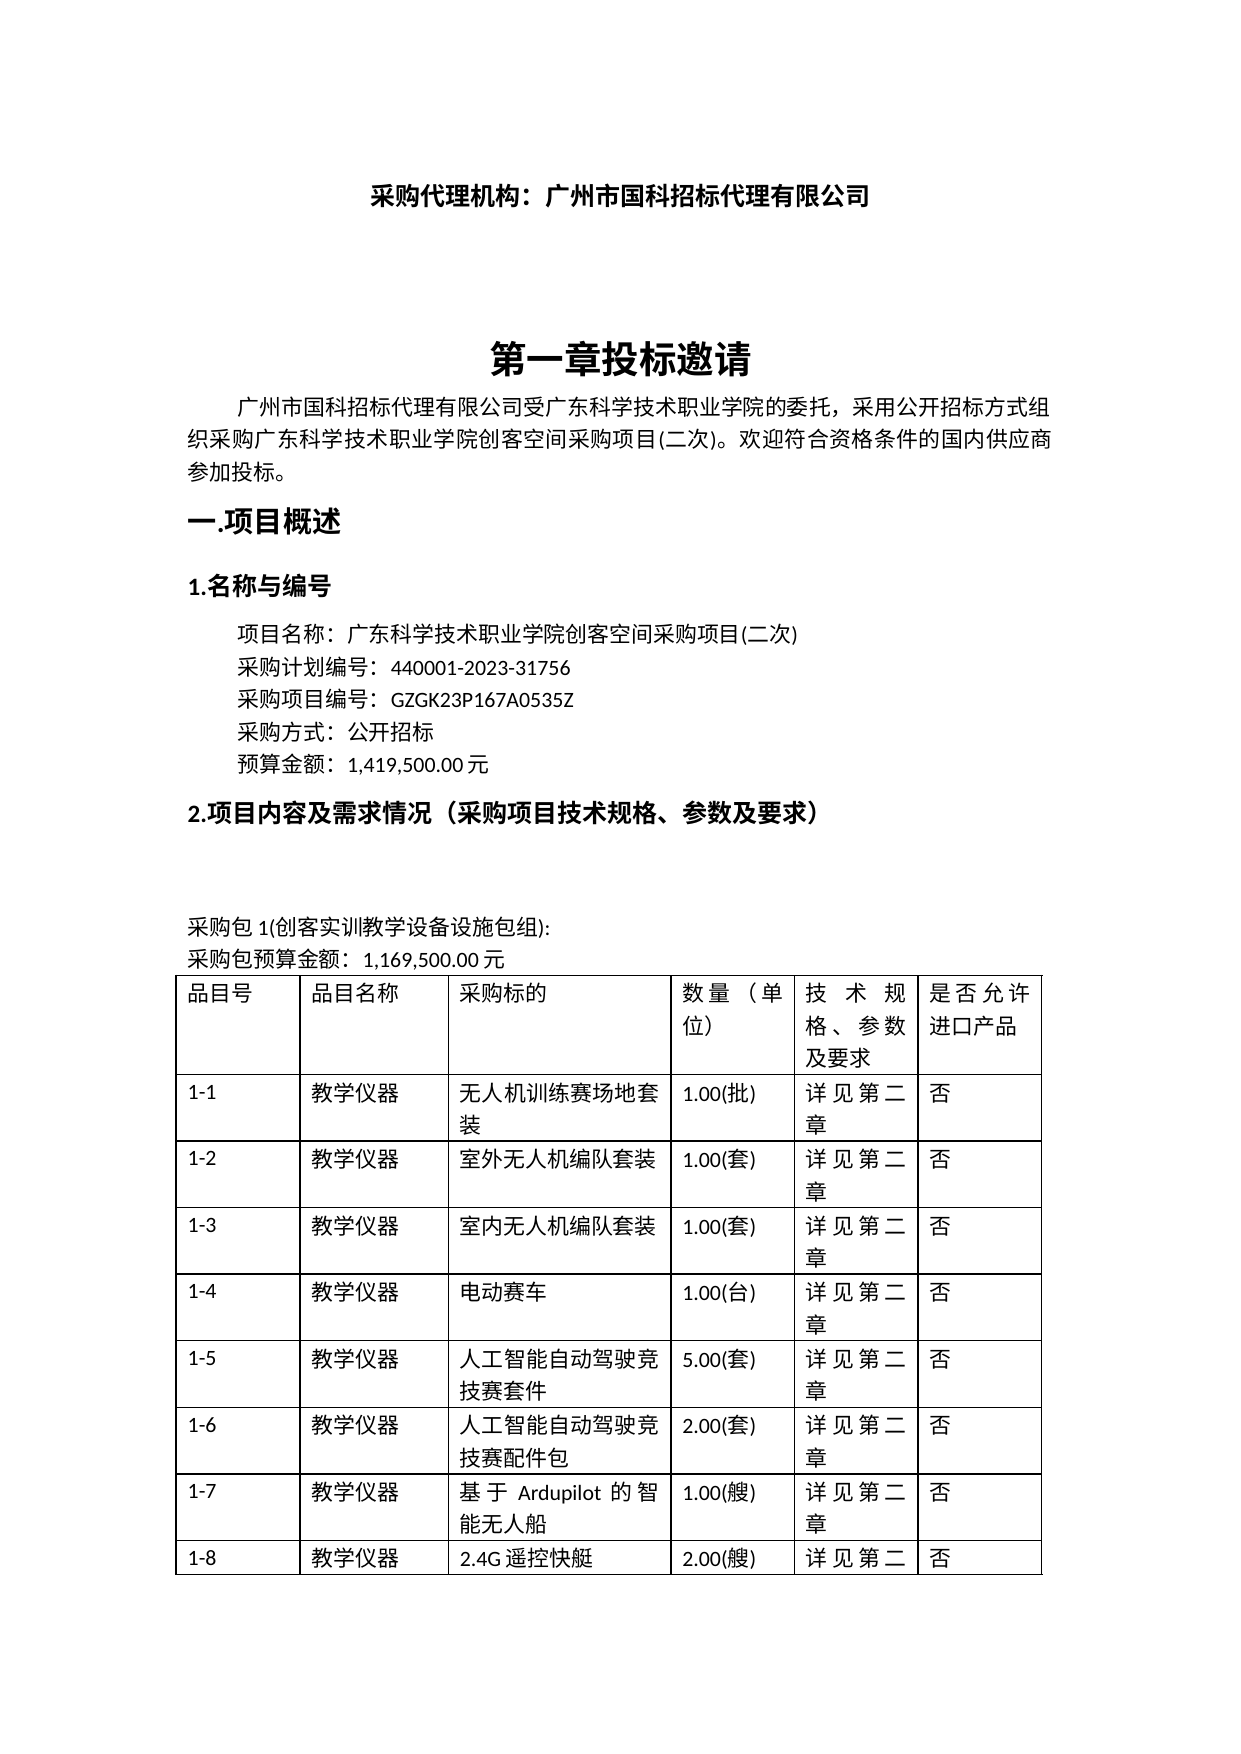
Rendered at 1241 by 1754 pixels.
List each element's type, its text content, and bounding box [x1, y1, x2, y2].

table_cell 2.00(套) [672, 1408, 794, 1473]
text 广州市国科招标代理有限公司受广东科学技术职业学院的委托，采用公开招标方式组织采购广东科学技术职业学院创客空间采购项目(二次)。欢迎符合资格条件的国内供应商参加投标。 [187, 389, 1053, 487]
table_header 数量（单位） [672, 976, 794, 1073]
table_cell 教学仪器 [301, 1408, 448, 1473]
text 一.项目概述 [187, 487, 1053, 552]
text 第一章投标邀请 [187, 324, 1053, 389]
table_header 采购标的 [449, 976, 670, 1073]
table_cell 2.00(艘) [672, 1541, 794, 1573]
table_cell 否 [919, 1142, 1041, 1207]
table_header 品目号 [177, 976, 299, 1073]
text 采购方式：公开招标 [187, 714, 1053, 747]
text 2.项目内容及需求情况（采购项目技术规格、参数及要求） [187, 779, 1053, 844]
table_cell 1.00(台) [672, 1275, 794, 1340]
table_cell 否 [919, 1541, 1041, 1573]
text 项目名称：广东科学技术职业学院创客空间采购项目(二次) [187, 617, 1053, 649]
table_cell 人工智能自动驾驶竞技赛配件包 [449, 1408, 670, 1473]
table_cell 详见第二章 [795, 1208, 917, 1273]
table_cell 教学仪器 [301, 1541, 448, 1573]
table_cell 电动赛车 [449, 1275, 670, 1340]
table_cell 教学仪器 [301, 1341, 448, 1406]
table_cell 否 [919, 1341, 1041, 1406]
table_cell 1-5 [177, 1341, 299, 1406]
table_cell 5.00(套) [672, 1341, 794, 1406]
text 采购代理机构：广州市国科招标代理有限公司 [187, 162, 1053, 227]
table_cell 详见第二章 [795, 1275, 917, 1340]
table_header 品目名称 [301, 976, 448, 1073]
text 采购包预算金额：1,169,500.00元 [187, 942, 1053, 974]
table_cell 否 [919, 1208, 1041, 1273]
table_cell 1-2 [177, 1142, 299, 1207]
text 1.名称与编号 [187, 552, 1053, 617]
table_cell 详见第二章 [795, 1541, 917, 1573]
table_cell 1.00(批) [672, 1075, 794, 1140]
table_cell 教学仪器 [301, 1275, 448, 1340]
table_cell 详见第二章 [795, 1408, 917, 1473]
table_cell 否 [919, 1475, 1041, 1539]
text 采购包1(创客实训教学设备设施包组): [187, 909, 1053, 942]
table_cell 详见第二章 [795, 1341, 917, 1406]
table_cell 人工智能自动驾驶竞技赛套件 [449, 1341, 670, 1406]
table_cell 室内无人机编队套装 [449, 1208, 670, 1273]
table_cell 否 [919, 1408, 1041, 1473]
table_cell 1-6 [177, 1408, 299, 1473]
table_cell 1.00(艘) [672, 1475, 794, 1539]
table_cell 教学仪器 [301, 1208, 448, 1273]
text 采购计划编号：440001-2023-31756 [187, 649, 1053, 682]
table_cell 无人机训练赛场地套装 [449, 1075, 670, 1140]
table_cell 1.00(套) [672, 1142, 794, 1207]
table_cell 1.00(套) [672, 1208, 794, 1273]
table_cell 1-3 [177, 1208, 299, 1273]
table_cell 1-8 [177, 1541, 299, 1573]
table_cell 2.4G遥控快艇 [449, 1541, 670, 1573]
table_cell 否 [919, 1275, 1041, 1340]
table_cell 教学仪器 [301, 1075, 448, 1140]
table_cell 1-7 [177, 1475, 299, 1539]
table_header 技术规格、参数及要求 [795, 976, 917, 1073]
table_cell 详见第二章 [795, 1142, 917, 1207]
table_cell 详见第二章 [795, 1075, 917, 1140]
table_cell 1-4 [177, 1275, 299, 1340]
text 采购项目编号：GZGK23P167A0535Z [187, 682, 1053, 714]
table_cell 室外无人机编队套装 [449, 1142, 670, 1207]
text 预算金额：1,419,500.00元 [187, 747, 1053, 779]
table_header 是否允许进口产品 [919, 976, 1041, 1073]
table_cell 教学仪器 [301, 1142, 448, 1207]
table_cell 否 [919, 1075, 1041, 1140]
table_cell 详见第二章 [795, 1475, 917, 1539]
table_cell 教学仪器 [301, 1475, 448, 1539]
table_cell 基于Ardupilot的智能无人船 [449, 1475, 670, 1539]
table_cell 1-1 [177, 1075, 299, 1140]
